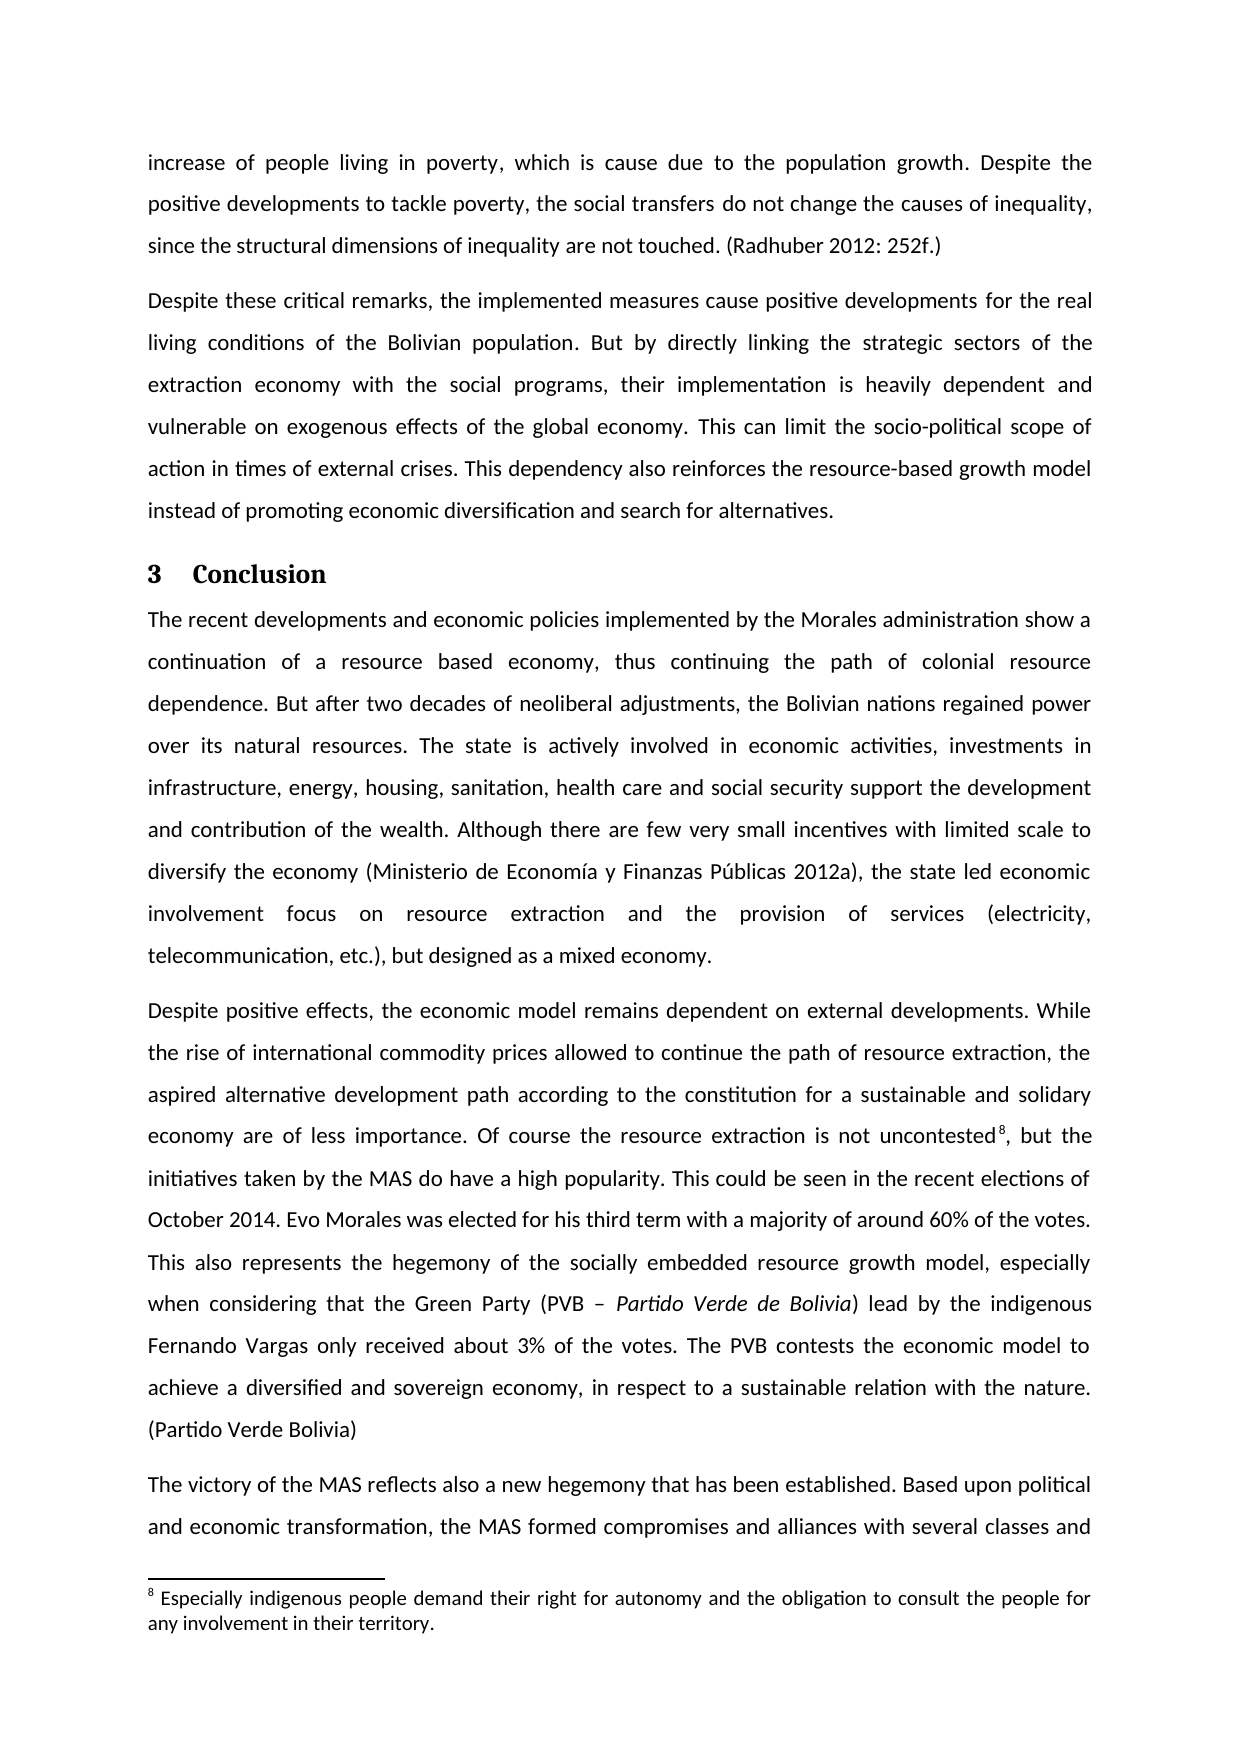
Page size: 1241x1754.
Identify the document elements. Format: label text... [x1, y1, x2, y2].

text Despite these critical remarks, the implemented measures cause positive developments for the real living conditions of the Bolivian population. But by directly linking the strategic sectors of the extraction economy with the social programs, their implementation is heavily dependent and vulnerable on exogenous effects of the global economy. This can limit the socio-political scope of action in times of external crises. This dependency also reinforces the resource-based growth model instead of promoting economic diversification and search for alternatives. [148, 286, 1093, 524]
text The recent developments and economic policies implemented by the Morales administration show a continuation of a resource based economy, thus continuing the path of colonial resource dependence. But after two decades of neoliberal adjustments, the Bolivian nations regained power over its natural resources. The state is actively involved in economic activities, investments in infrastructure, energy, housing, sanitation, health care and social security support the development and contribution of the wealth. Although there are few very small incentives with limited scale to diversify the economy (Ministerio de Economía y Finanzas Públicas 2012a), the state led economic involvement focus on resource extraction and the provision of services (electricity, telecommunication, etc.), but designed as a mixed economy. [148, 605, 1093, 969]
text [148, 148, 1093, 259]
text Despite positive effects, the economic model remains dependent on external developments. While the rise of international commodity prices allowed to continue the path of resource extraction, the aspired alternative development path according to the constitution for a sustainable and solidary economy are of less importance. Of course the resource extraction is not uncontested, but the initiatives taken by the MAS do have a high popularity. This could be seen in the recent elections of October 2014. Evo Morales was elected for his third term with a majority of around 60% of the votes. This also represents the hegemony of the socially embedded resource growth model, especially when considering that the Green Party (PVB – Partido Verde de Bolivia) lead by the indigenous Fernando Vargas only received about 3% of the votes. The PVB contests the economic model to achieve a diversified and sovereign economy, in respect to a sustainable relation with the nature. (Partido Verde Bolivia) [148, 996, 1093, 1443]
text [148, 1470, 1093, 1540]
subtitle Conclusion [148, 559, 1093, 590]
